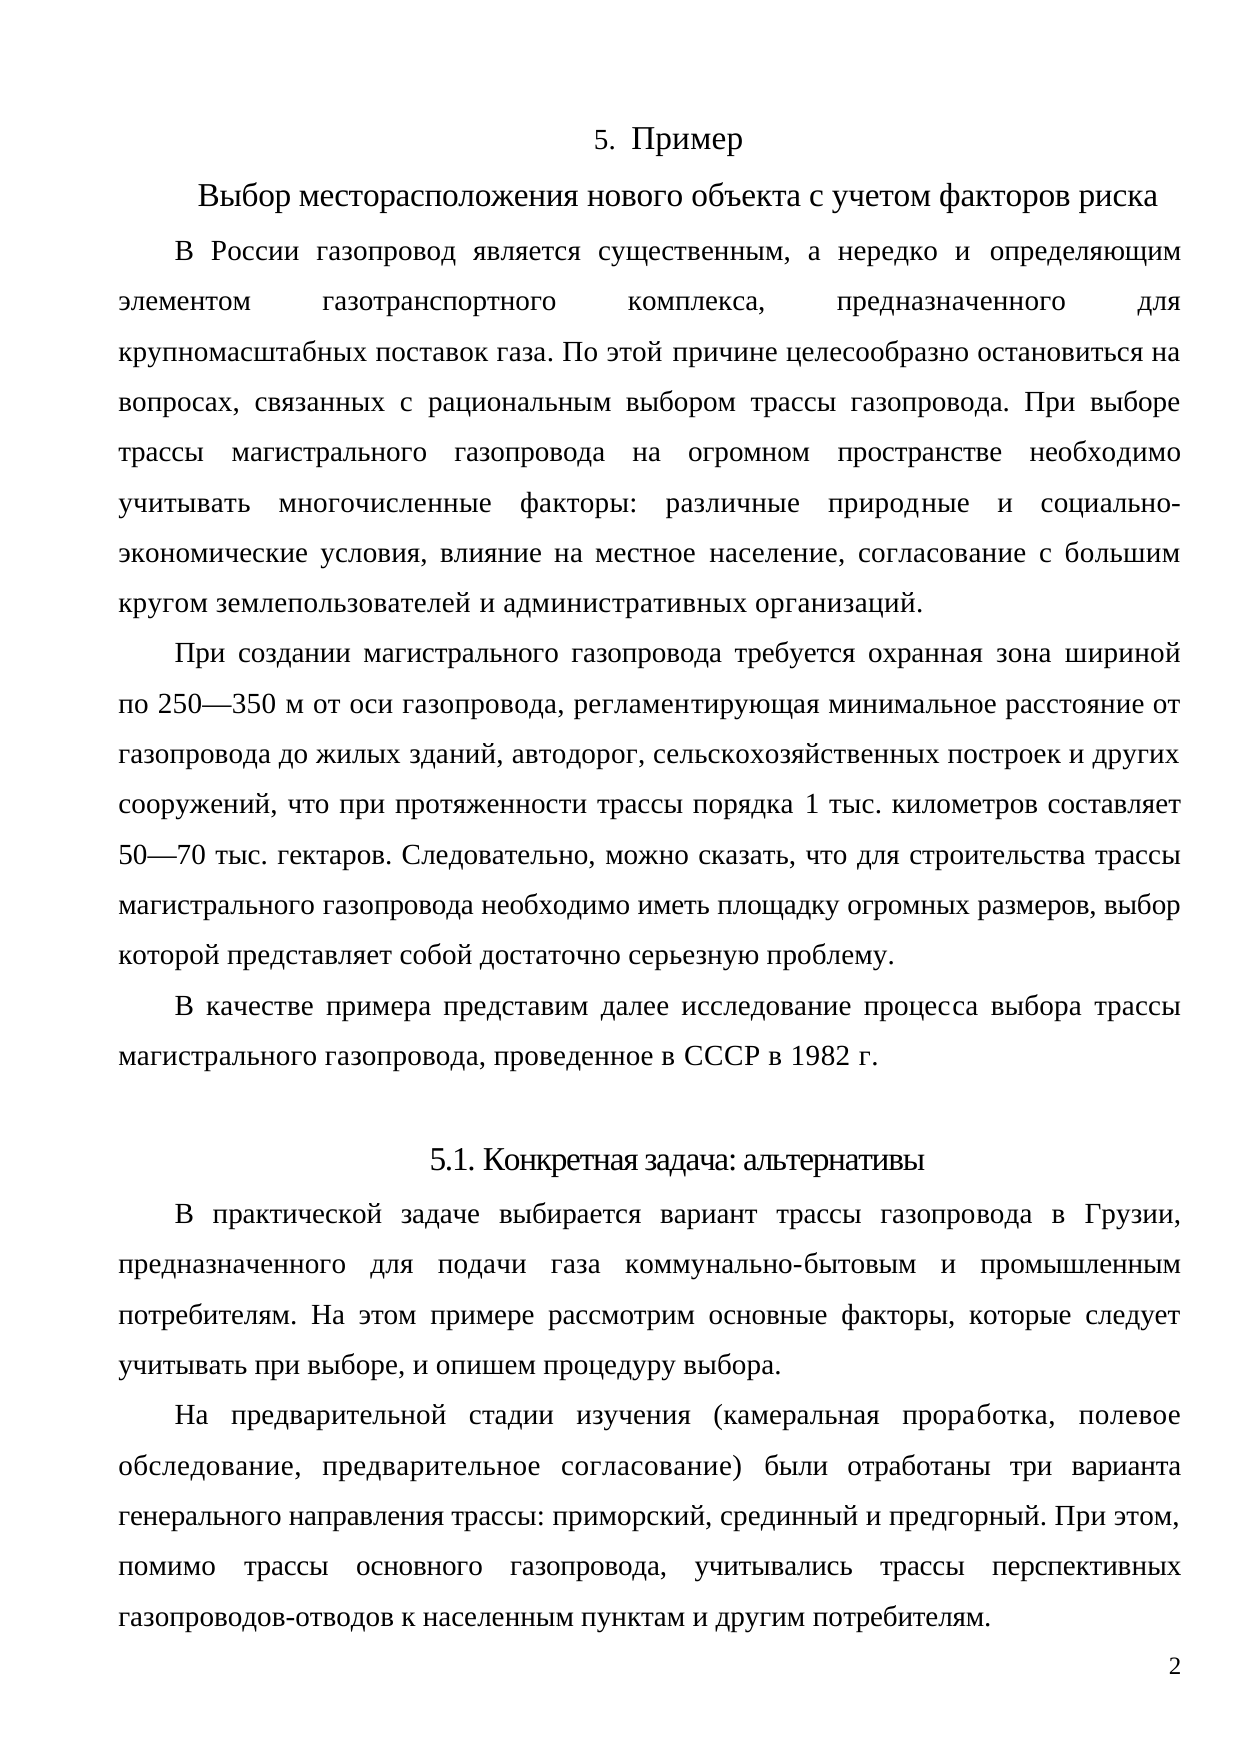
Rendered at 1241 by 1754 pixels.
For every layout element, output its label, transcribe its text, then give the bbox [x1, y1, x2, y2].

text Выбор месторасположения нового объекта с учетом факторов риска [118, 176, 1181, 214]
text 5.1. Конкретная задача: альтернативы [118, 1139, 1181, 1177]
text В практической задаче выбирается вариант трассы газопровода в Грузии, предназначенного для подачи газа коммунально-бытовым и промышленным потребителям. На этом примере рассмотрим основные факторы, которые следует учитывать при выборе, и опишем процедуру выбора. [118, 1196, 1181, 1381]
text При создании магистрального газопровода требуется охранная зона шириной по 250—350 м от оси газопровода, регламентирующая минимальное расстояние от газопровода до жилых зданий, автодорог, сельскохозяйственных построек и других сооружений, что при протяженности трассы порядка 1 тыс. километров составляет 50—70 тыс. гектаров. Следовательно, можно сказать, что для строительства трассы магистрального газопровода необходимо иметь площадку огромных размеров, выбор которой представляет собой достаточно серьезную проблему. [118, 636, 1181, 971]
text В России газопровод является существенным, а нередко и определяющим элементом газотранспортного комплекса, предназначенного для крупномасштабных поставок газа. По этой причине целесообразно остановиться на вопросах, связанных с рациональным выбором трассы газопровода. При выборе трассы магистрального газопровода на огромном пространстве необходимо учитывать многочисленные факторы: различные природные и социально-экономические условия, влияние на местное население, согласование с большим кругом землепользователей и административных организаций. [118, 233, 1181, 619]
text На предварительной стадии изучения (камеральная проработка, полевое обследование, предварительное согласование) были отработаны три варианта генерального направления трассы: приморский, срединный и предгорный. При этом, помимо трассы основного газопровода, учитывались трассы перспективных газопроводов-отводов к населенным пунктам и другим потребителям. [118, 1397, 1181, 1632]
list Пример [156, 118, 1181, 156]
text В качестве примера представим далее исследование процесса выбора трассы магистрального газопровода, проведенное в СССР в 1982 г. [118, 988, 1181, 1072]
